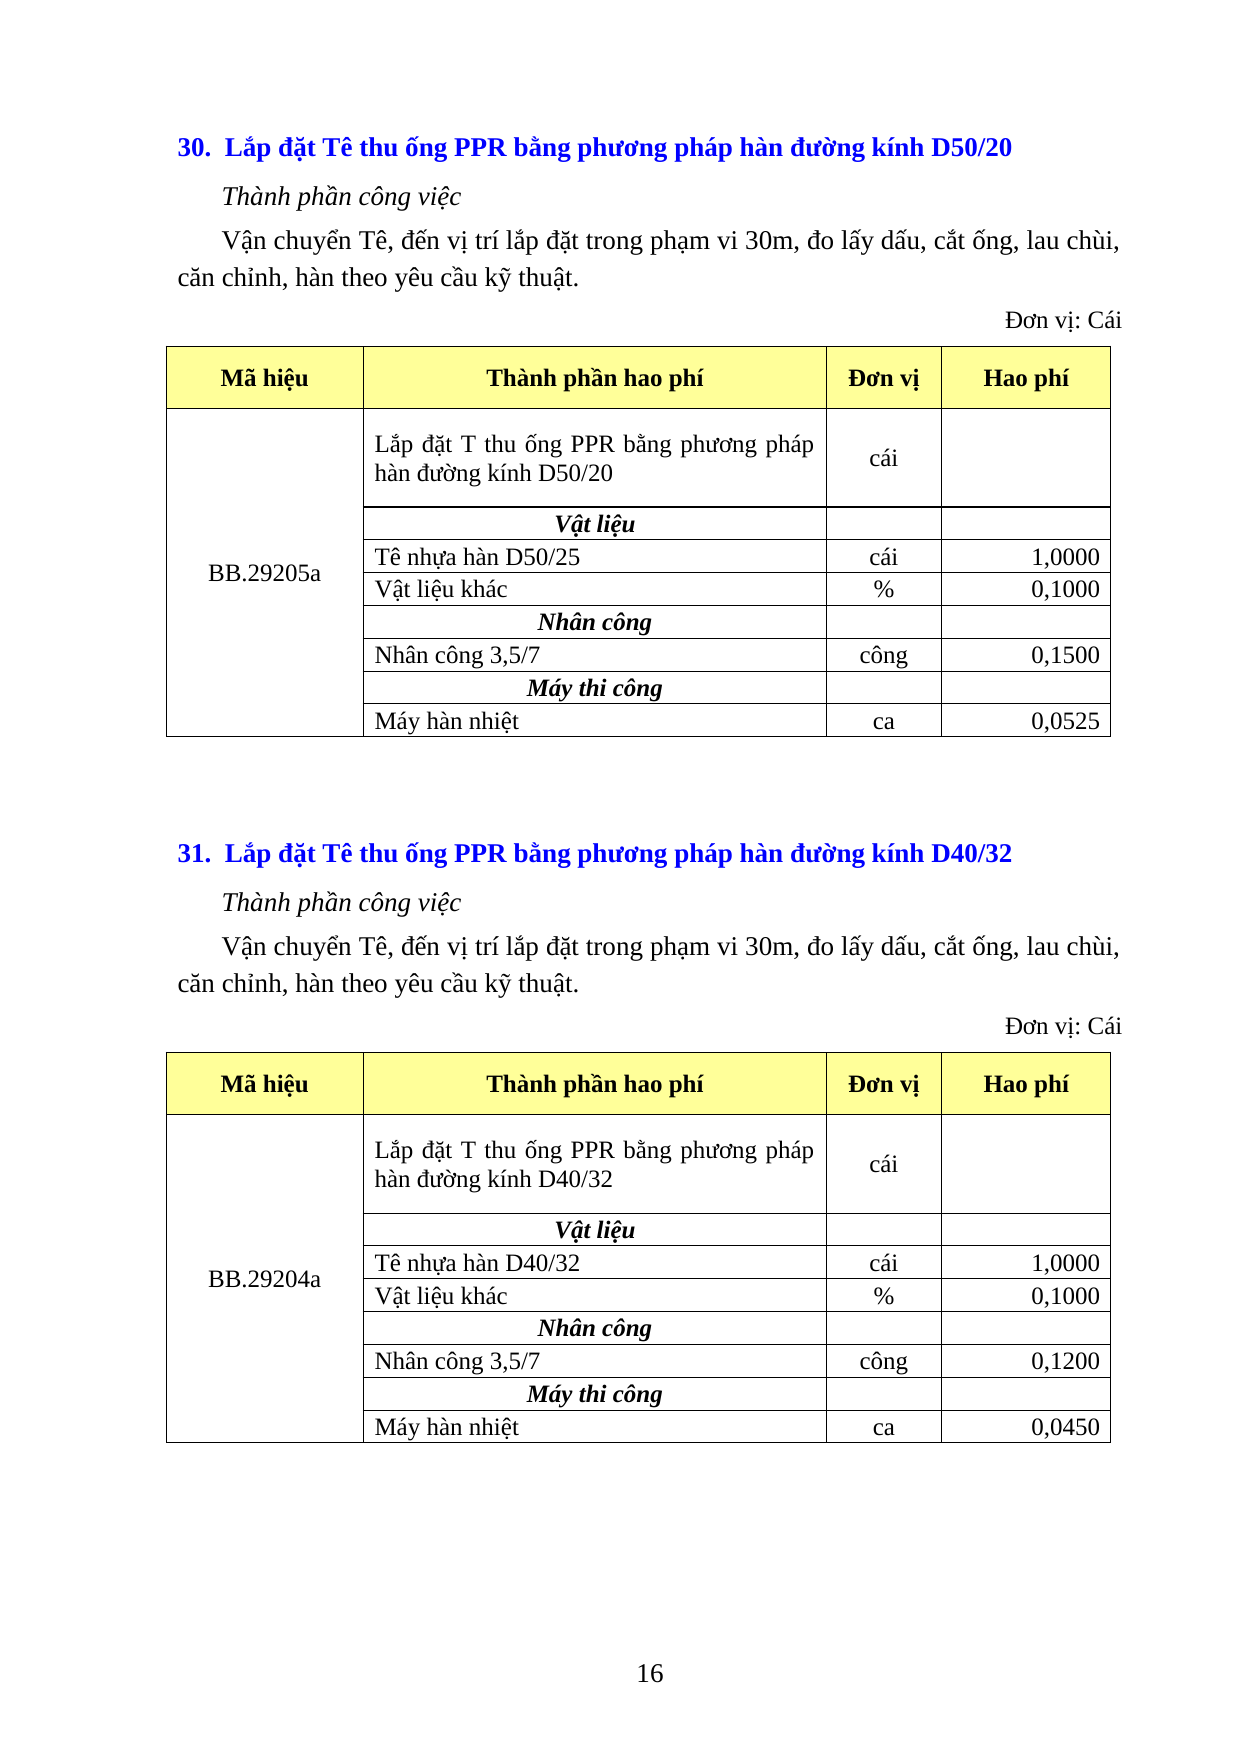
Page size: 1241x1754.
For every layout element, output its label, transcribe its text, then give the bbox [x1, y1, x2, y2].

table_cell 0,1000 [942, 1279, 1110, 1311]
table_cell 0,1000 [942, 573, 1110, 605]
table_header Thành phần hao phí [364, 347, 826, 408]
table_header Đơn vị [827, 347, 941, 408]
table_cell [942, 508, 1110, 539]
table_cell [942, 1312, 1110, 1344]
table_cell Lắp đặt T thu ống PPR bằng phương pháp hàn đường kính D50/20 [364, 409, 826, 506]
text Đơn vị: Cái [177, 1011, 1122, 1040]
table_cell [827, 1312, 941, 1344]
table_cell Máy thi công [364, 1378, 826, 1409]
table_cell Nhân công [364, 1312, 826, 1344]
table_cell 0,1500 [942, 639, 1110, 671]
subtitle Lắp đặt Tê thu ống PPR bằng phương pháp hàn đường kính D40/32 [177, 837, 1122, 868]
table_cell [827, 672, 941, 703]
table_cell [942, 672, 1110, 703]
table_cell cái [827, 409, 941, 506]
table_cell Lắp đặt T thu ống PPR bằng phương pháp hàn đường kính D40/32 [364, 1115, 826, 1213]
table_cell công [827, 639, 941, 671]
table_cell Tê nhựa hàn D50/25 [364, 540, 826, 572]
table_cell % [827, 1279, 941, 1311]
text Thành phần công việc [177, 887, 1122, 918]
table_header Thành phần hao phí [364, 1053, 826, 1114]
table_cell Vật liệu khác [364, 1279, 826, 1311]
table_cell % [827, 573, 941, 605]
table_cell 0,1200 [942, 1345, 1110, 1377]
table_cell Nhân công 3,5/7 [364, 639, 826, 671]
table_cell 1,0000 [942, 1246, 1110, 1278]
table_cell [942, 1115, 1110, 1213]
table_cell cái [827, 1115, 941, 1213]
table_header Mã hiệu [167, 1053, 363, 1114]
table_cell [942, 409, 1110, 506]
table_cell [827, 1378, 941, 1409]
table_cell ca [827, 1411, 941, 1442]
table_cell ca [827, 704, 941, 736]
table_cell Máy thi công [364, 672, 826, 703]
text Đơn vị: Cái [177, 305, 1122, 333]
table_header Hao phí [942, 347, 1110, 408]
table_cell [827, 1214, 941, 1245]
subtitle Lắp đặt Tê thu ống PPR bằng phương pháp hàn đường kính D50/20 [177, 131, 1122, 162]
text Vận chuyển Tê, đến vị trí lắp đặt trong phạm vi 30m, đo lấy dấu, cắt ống, lau chùi, căn chỉnh, hàn theo yêu cầu kỹ thuật. [177, 224, 1122, 292]
table_cell Máy hàn nhiệt [364, 704, 826, 736]
table_cell Vật liệu [364, 1214, 826, 1245]
table_cell 0,0450 [942, 1411, 1110, 1442]
table_header Mã hiệu [167, 347, 363, 408]
text Thành phần công việc [177, 180, 1122, 212]
table_cell công [827, 1345, 941, 1377]
table_header Đơn vị [827, 1053, 941, 1114]
table_cell BB.29205a [167, 409, 363, 736]
table_cell 0,0525 [942, 704, 1110, 736]
table_cell cái [827, 540, 941, 572]
table_cell [827, 606, 941, 638]
text Vận chuyển Tê, đến vị trí lắp đặt trong phạm vi 30m, đo lấy dấu, cắt ống, lau chùi, căn chỉnh, hàn theo yêu cầu kỹ thuật. [177, 930, 1122, 998]
table_cell [942, 606, 1110, 638]
table_cell Vật liệu [364, 508, 826, 539]
table_cell Nhân công [364, 606, 826, 638]
table_cell [827, 508, 941, 539]
table_cell [942, 1214, 1110, 1245]
table_cell Tê nhựa hàn D40/32 [364, 1246, 826, 1278]
table_cell BB.29204a [167, 1115, 363, 1442]
table_cell Vật liệu khác [364, 573, 826, 605]
table_cell 1,0000 [942, 540, 1110, 572]
table_cell [942, 1378, 1110, 1409]
table_header Hao phí [942, 1053, 1110, 1114]
table_cell Máy hàn nhiệt [364, 1411, 826, 1442]
table_cell Nhân công 3,5/7 [364, 1345, 826, 1377]
table_cell cái [827, 1246, 941, 1278]
